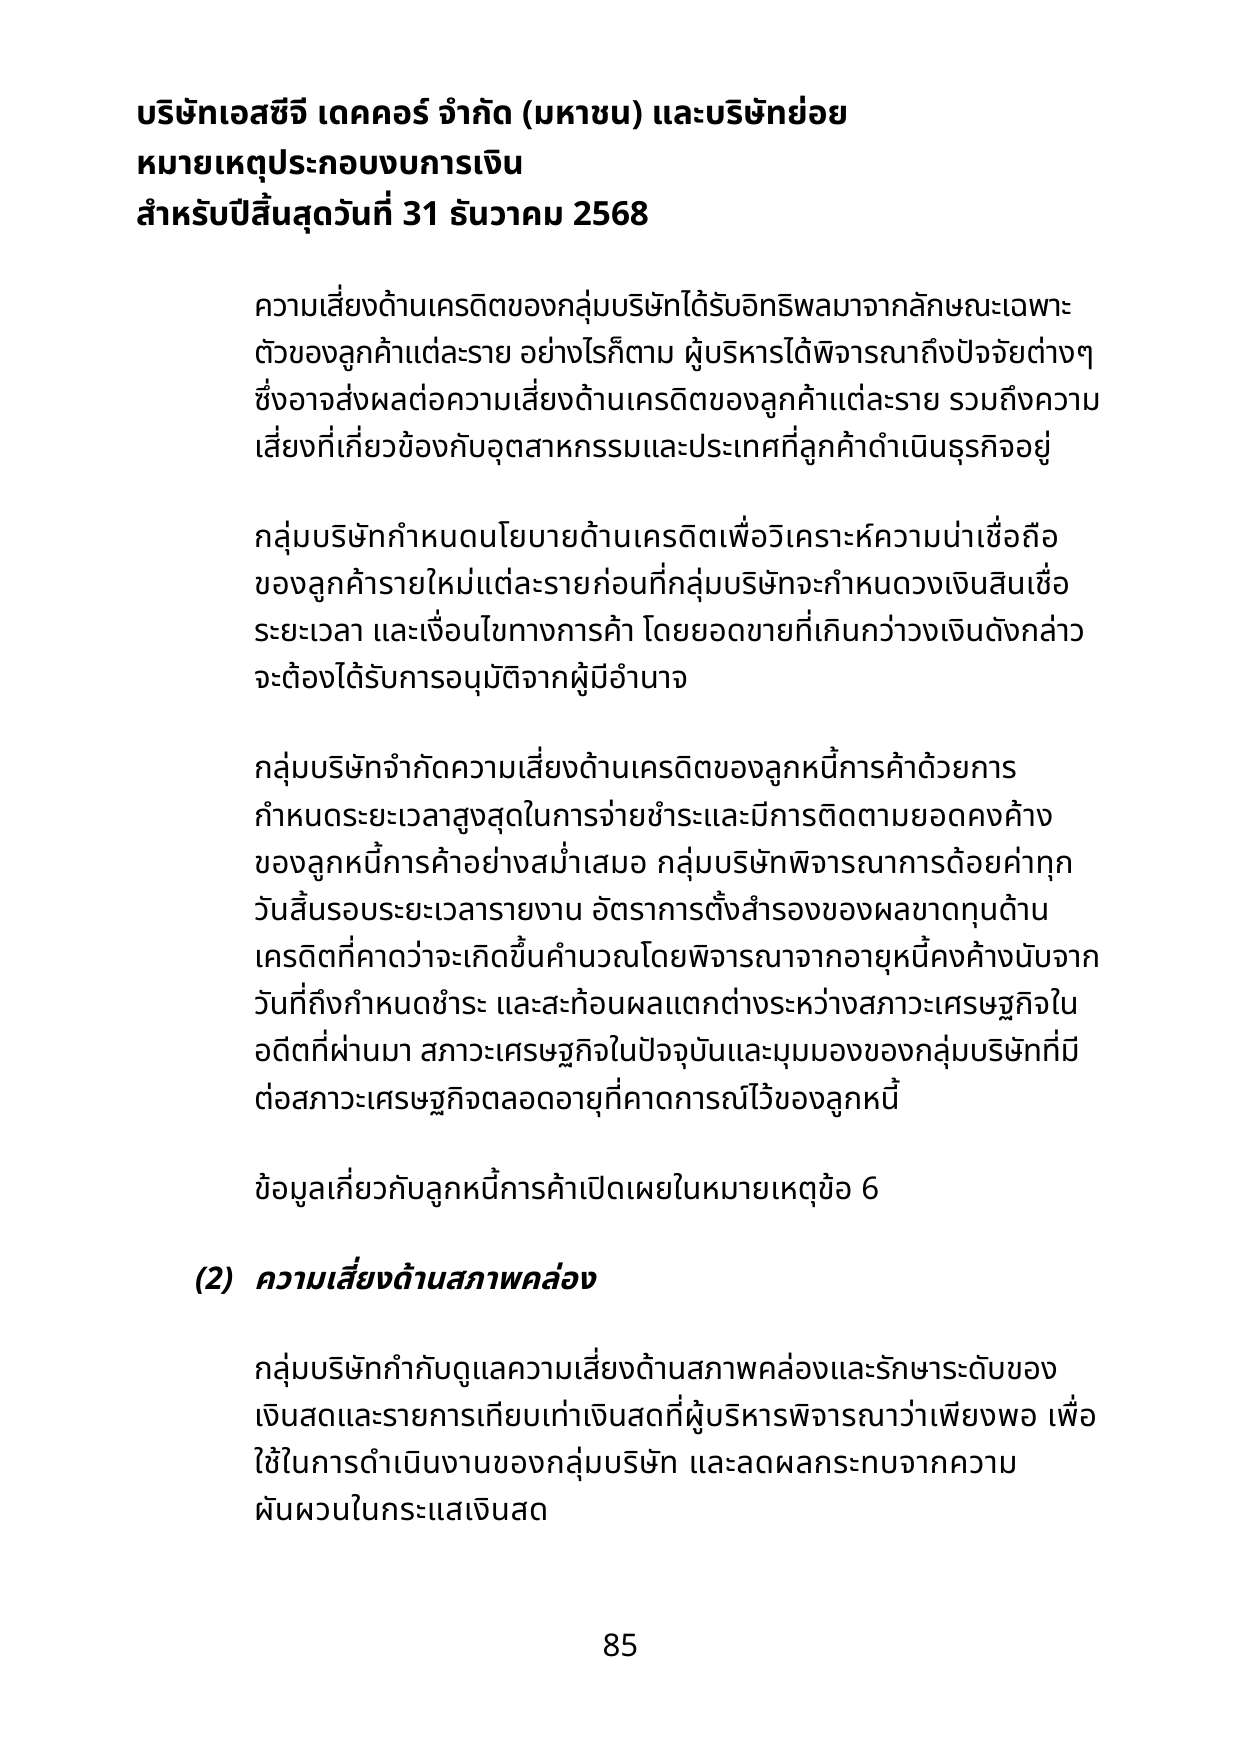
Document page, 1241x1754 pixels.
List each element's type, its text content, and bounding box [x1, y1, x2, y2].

text กลุ่มบริษัทกำกับดูแลความเสี่ยงด้านสภาพคล่องและรักษาระดับของเงินสดและรายการเทียบเท่าเงินสดที่ผู้บริหารพิจารณาว่าเพียงพอ เพื่อใช้ในการดำเนินงานของกลุ่มบริษัท และลดผลกระทบจากความผันผวนในกระแสเงินสด [254, 1346, 1104, 1535]
text กลุ่มบริษัทจำกัดความเสี่ยงด้านเครดิตของลูกหนี้การค้าด้วยการกำหนดระยะเวลาสูงสุดในการจ่ายชำระและมีการติดตามยอดคงค้างของลูกหนี้การค้าอย่างสม่ำเสมอ กลุ่มบริษัทพิจารณาการด้อยค่าทุกวันสิ้นรอบระยะเวลารายงาน อัตราการตั้งสำรองของผลขาดทุนด้านเครดิตที่คาดว่าจะเกิดขึ้นคำนวณโดยพิจารณาจากอายุหนี้คงค้างนับจากวันที่ถึงกำหนดชำระ และสะท้อนผลแตกต่างระหว่างสภาวะเศรษฐกิจในอดีตที่ผ่านมา สภาวะเศรษฐกิจในปัจจุบันและมุมมองของกลุ่มบริษัทที่มีต่อสภาวะเศรษฐกิจตลอดอายุที่คาดการณ์ไว้ของลูกหนี้ [254, 746, 1104, 1123]
list ความเสี่ยงด้านสภาพคล่อง [195, 1256, 1104, 1303]
text กลุ่มบริษัทกำหนดนโยบายด้านเครดิตเพื่อวิเคราะห์ความน่าเชื่อถือของลูกค้ารายใหม่แต่ละรายก่อนที่กลุ่มบริษัทจะกำหนดวงเงินสินเชื่อ ระยะเวลา และเงื่อนไขทางการค้า โดยยอดขายที่เกินกว่าวงเงินดังกล่าวจะต้องได้รับการอนุมัติจากผู้มีอำนาจ [254, 514, 1104, 703]
text ความเสี่ยงด้านเครดิตของกลุ่มบริษัทได้รับอิทธิพลมาจากลักษณะเฉพาะตัวของลูกค้าแต่ละราย อย่างไรก็ตาม ผู้บริหารได้พิจารณาถึงปัจจัยต่างๆ ซึ่งอาจส่งผลต่อความเสี่ยงด้านเครดิตของลูกค้าแต่ละราย รวมถึงความเสี่ยงที่เกี่ยวข้องกับอุตสาหกรรมและประเทศที่ลูกค้าดำเนินธุรกิจอยู่ [254, 283, 1104, 472]
text ข้อมูลเกี่ยวกับลูกหนี้การค้าเปิดเผยในหมายเหตุข้อ 6 [254, 1166, 1104, 1213]
